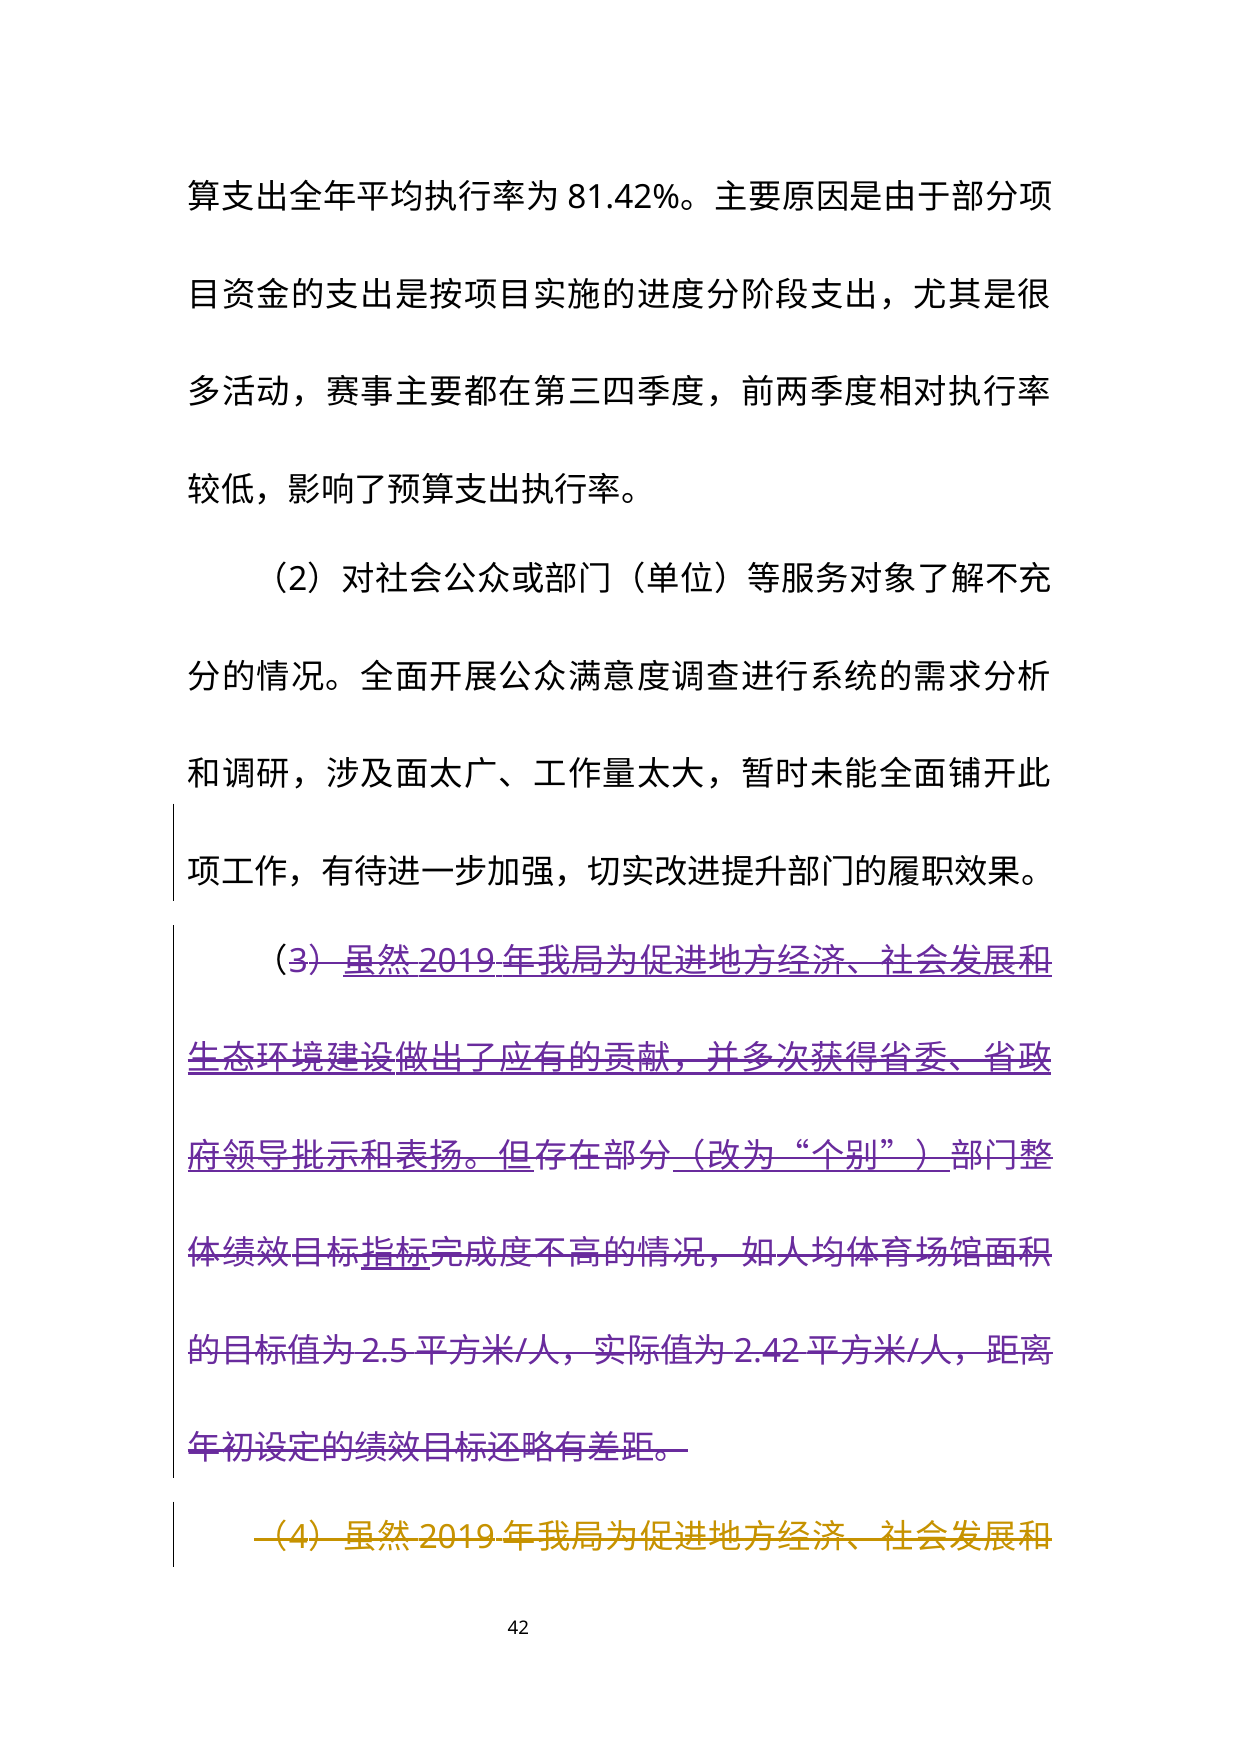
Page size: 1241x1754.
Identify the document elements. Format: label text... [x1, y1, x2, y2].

text （2）对社会公众或部门（单位）等服务对象了解不充分的情况。全面开展公众满意度调查进行系统的需求分析和调研，涉及面太广、工作量太大，暂时未能全面铺开此项工作，有待进一步加强，切实改进提升部门的履职效果。 [187, 543, 1053, 901]
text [187, 162, 1053, 519]
